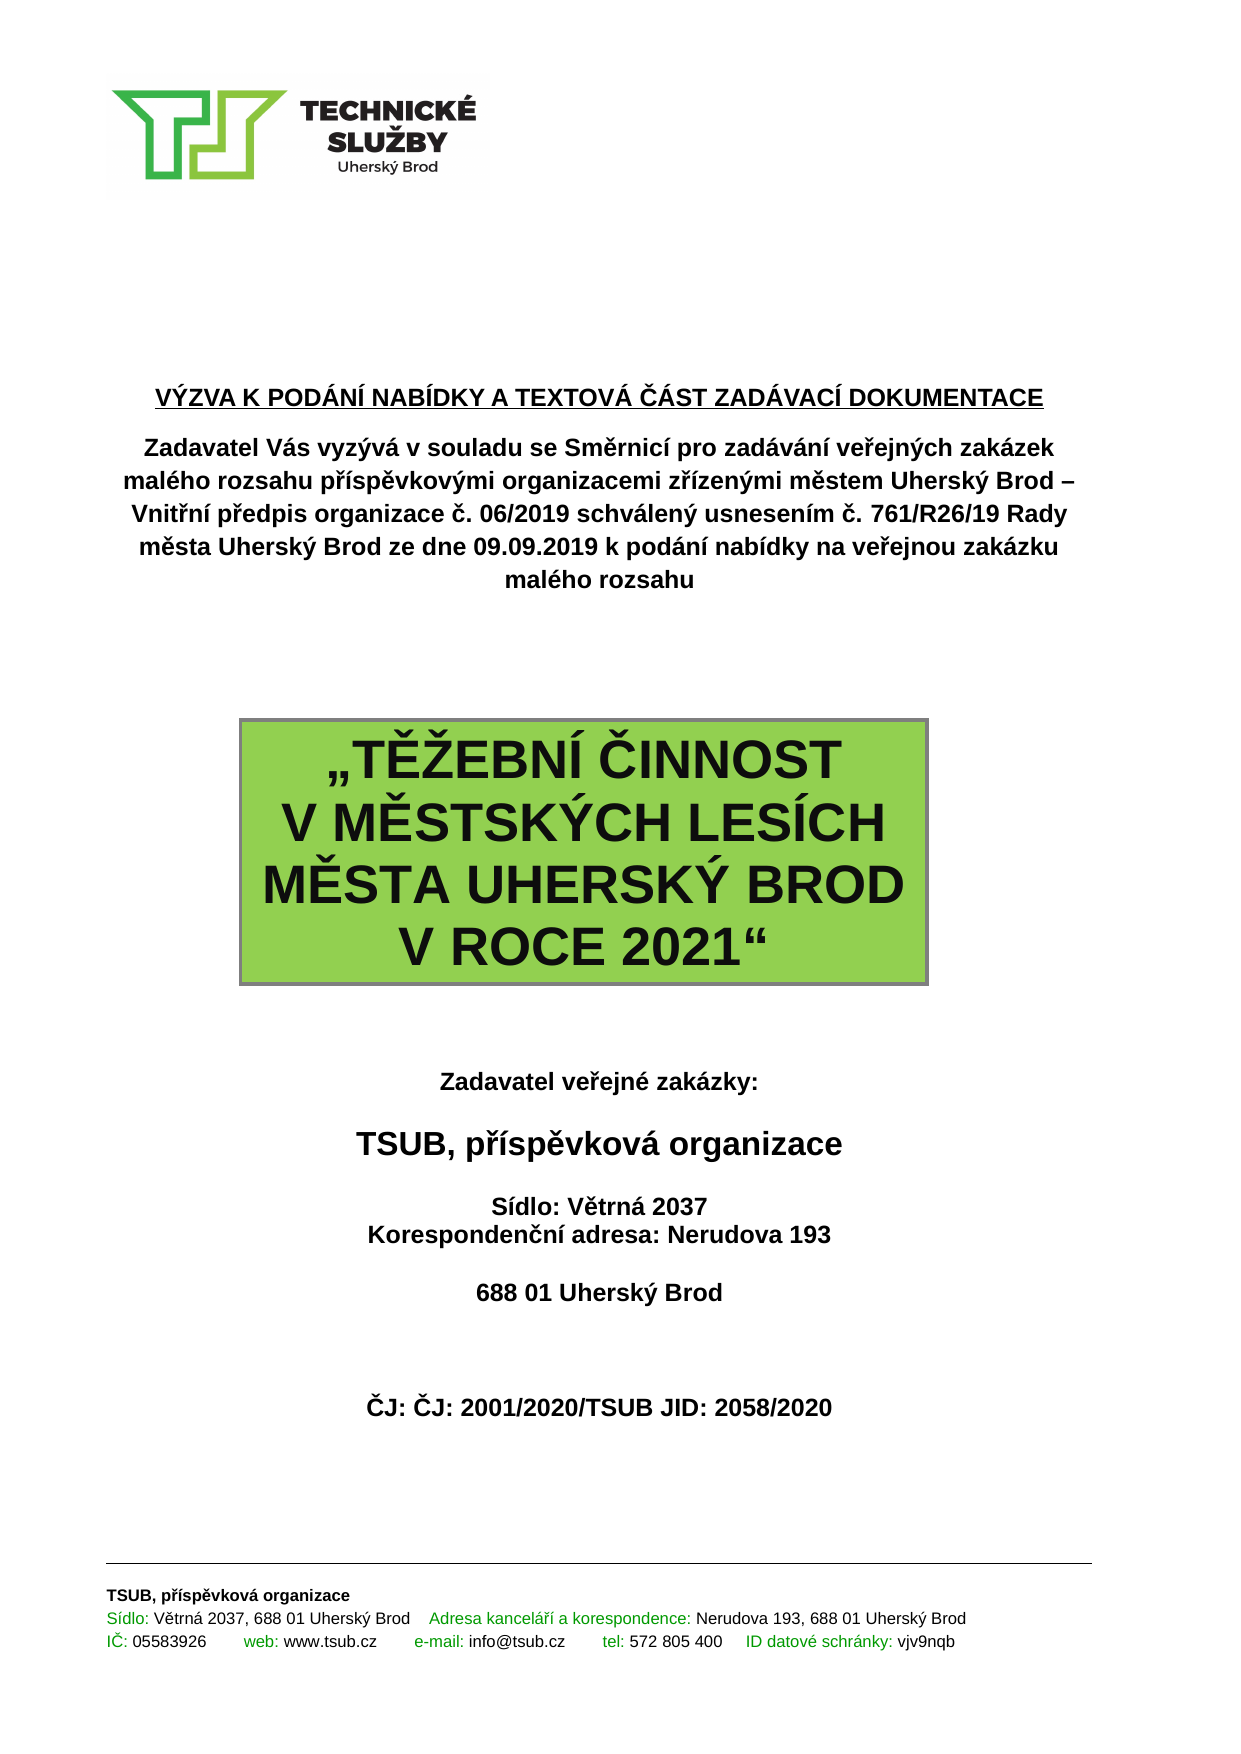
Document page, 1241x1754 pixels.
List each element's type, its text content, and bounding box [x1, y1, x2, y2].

text TSUB, příspěvková organizace [106, 1124, 1092, 1163]
text Zadavatel veřejné zakázky: [106, 1067, 1092, 1096]
text 688 01 Uherský Brod [106, 1278, 1092, 1307]
subtitle VÝZVA K PODÁNÍ NABÍDKY a textová část zadávací dokumentace [106, 383, 1092, 412]
text ČJ: ČJ: 2001/2020/TSUB JID: 2058/2020 [106, 1393, 1092, 1422]
text Zadavatel Vás vyzývá v souladu se Směrnicí pro zadávání veřejných zakázek malého rozsahu příspěvkovými organizacemi zřízenými městem Uherský Brod – Vnitřní předpis organizace č. 06/2019 schválený usnesením č. 761/R26/19 Rady města Uherský Brod ze dne 09.09.2019 k podání nabídky na veřejnou zakázku malého rozsahu [106, 433, 1092, 594]
picture [106, 73, 490, 200]
text Sídlo: Větrná 2037 [106, 1192, 1092, 1220]
text Korespondenční adresa: Nerudova 193 [106, 1220, 1092, 1249]
